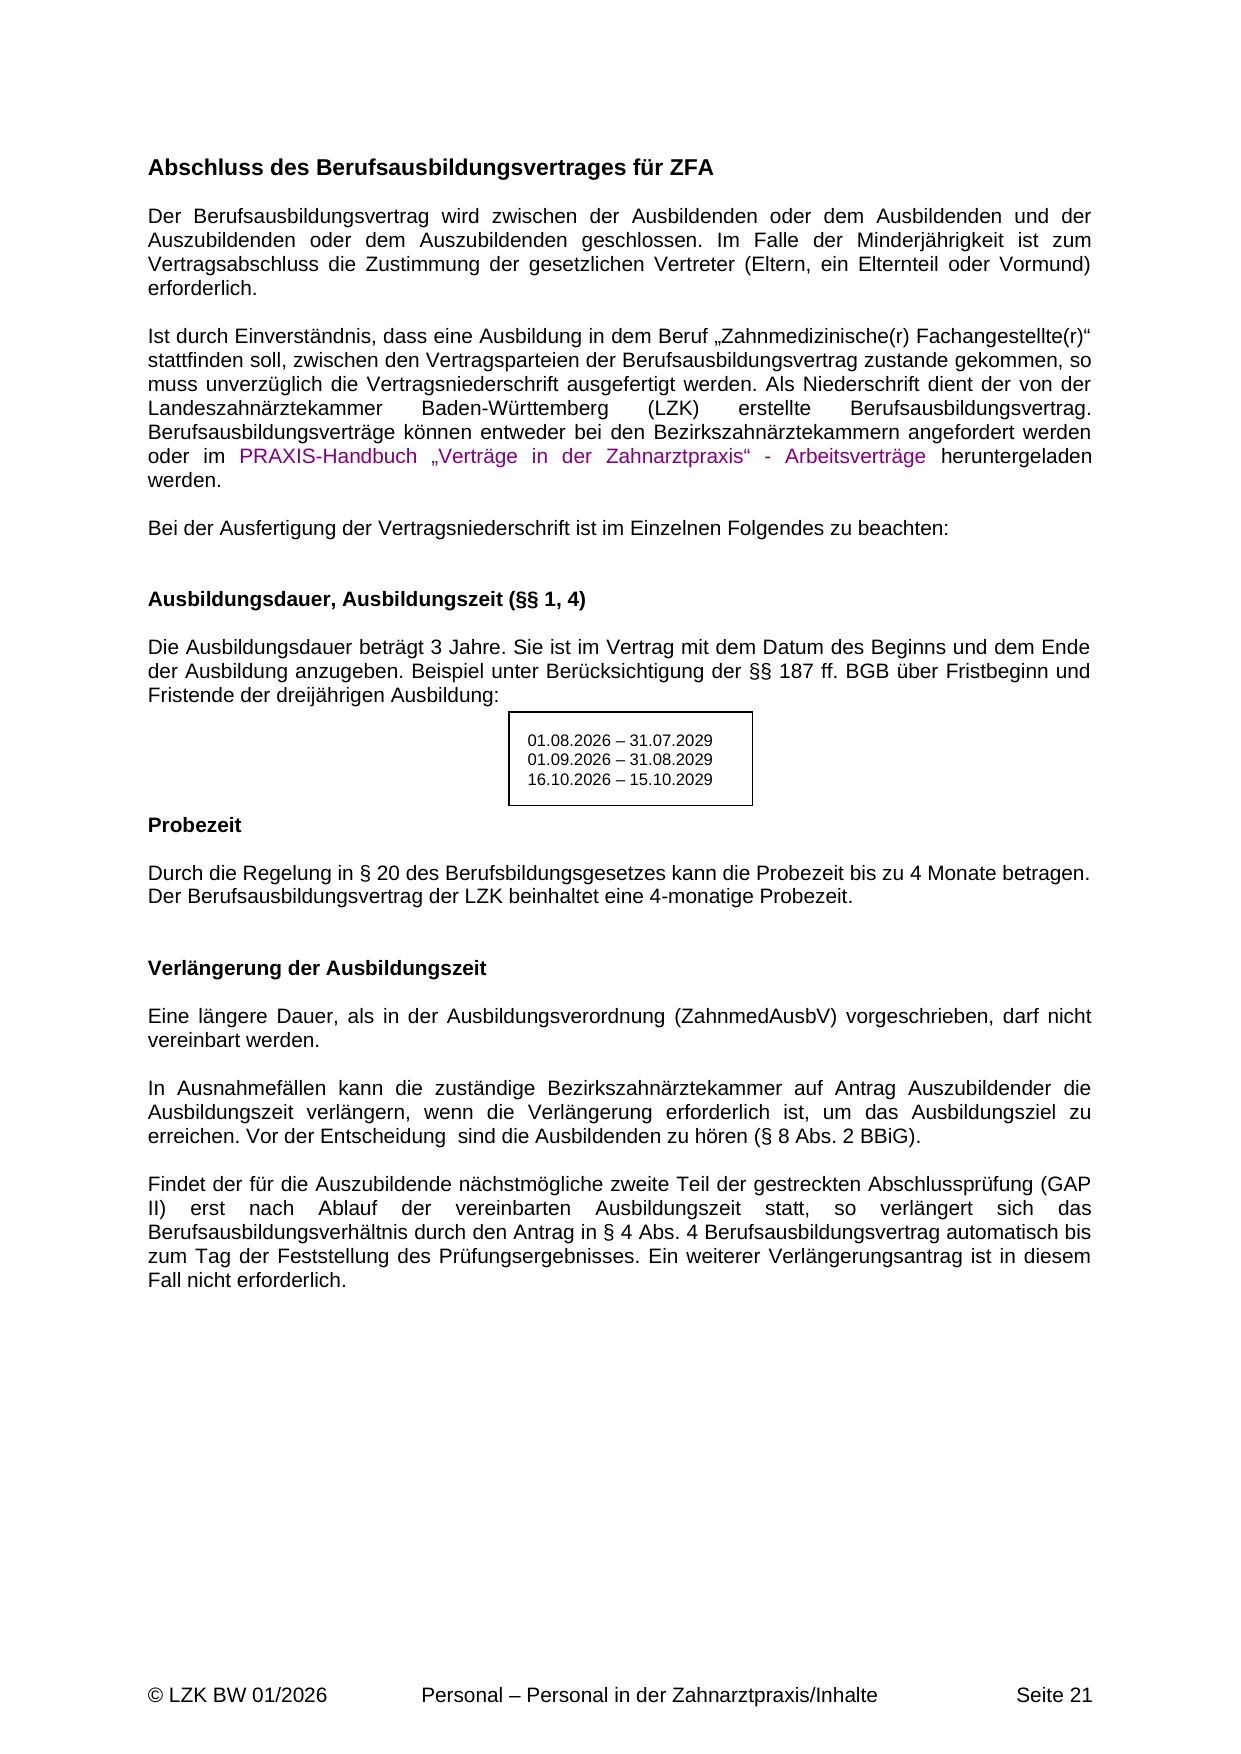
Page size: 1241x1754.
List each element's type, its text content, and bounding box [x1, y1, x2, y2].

text Probezeit [148, 812, 1092, 836]
text Eine längere Dauer, als in der Ausbildungsverordnung (ZahnmedAusbV) vorgeschrieben, darf nicht vereinbart werden. [148, 1004, 1092, 1052]
text 01.09.2026 – 31.08.2029 [148, 750, 1092, 769]
text Bei der Ausfertigung der Vertragsniederschrift ist im Einzelnen Folgendes zu beachten: [148, 515, 1092, 539]
text 01.08.2026 – 31.07.2029 [148, 731, 1092, 750]
text Durch die Regelung in § 20 des Berufsbildungsgesetzes kann die Probezeit bis zu 4 Monate betragen. Der Berufsausbildungsvertrag der LZK beinhaltet eine 4-monatige Probezeit. [148, 860, 1092, 908]
text Abschluss des Berufsausbildungsvertrages für ZFA [148, 153, 1092, 180]
text Findet der für die Auszubildende nächstmögliche zweite Teil der gestreckten Abschlussprüfung (GAP II) erst nach Ablauf der vereinbarten Ausbildungszeit statt, so verlängert sich das Berufsausbildungsverhältnis durch den Antrag in § 4 Abs. 4 Berufsausbildungsvertrag automatisch bis zum Tag der Feststellung des Prüfungsergebnisses. Ein weiterer Verlängerungsantrag ist in diesem Fall nicht erforderlich. [148, 1172, 1092, 1292]
text Ausbildungsdauer, Ausbildungszeit (§§ 1, 4) [148, 587, 1092, 611]
text Die Ausbildungsdauer beträgt 3 Jahre. Sie ist im Vertrag mit dem Datum des Beginns und dem Ende der Ausbildung anzugeben. Beispiel unter Berücksichtigung der §§ 187 ff. BGB über Fristbeginn und Fristende der dreijährigen Ausbildung: [148, 635, 1092, 707]
text Ist durch Einverständnis, dass eine Ausbildung in dem Beruf „Zahnmedizinische(r) Fachangestellte(r)“ stattfinden soll, zwischen den Vertragsparteien der Berufsausbildungsvertrag zustande gekommen, so muss unverzüglich die Vertragsniederschrift ausgefertigt werden. Als Niederschrift dient der von der Landeszahnärztekammer Baden-Württemberg (LZK) erstellte Berufsausbildungsvertrag. Berufsausbildungsverträge können entweder bei den Bezirkszahnärztekammern angefordert werden oder im PRAXIS-Handbuch „Verträge in der Zahnarztpraxis“ - Arbeitsverträge heruntergeladen werden. [148, 324, 1092, 491]
text In Ausnahmefällen kann die zuständige Bezirkszahnärztekammer auf Antrag Auszubildender die Ausbildungszeit verlängern, wenn die Verlängerung erforderlich ist, um das Ausbildungsziel zu erreichen. Vor der Entscheidung sind die Ausbildenden zu hören (§ 8 Abs. 2 BBiG). [148, 1076, 1092, 1148]
text Der Berufsausbildungsvertrag wird zwischen der Ausbildenden oder dem Ausbildenden und der Auszubildenden oder dem Auszubildenden geschlossen. Im Falle der Minderjährigkeit ist zum Vertragsabschluss die Zustimmung der gesetzlichen Vertreter (Eltern, ein Elternteil oder Vormund) erforderlich. [148, 204, 1092, 300]
text 16.10.2026 – 15.10.2029 [148, 769, 1092, 788]
text Verlängerung der Ausbildungszeit [148, 956, 1092, 980]
